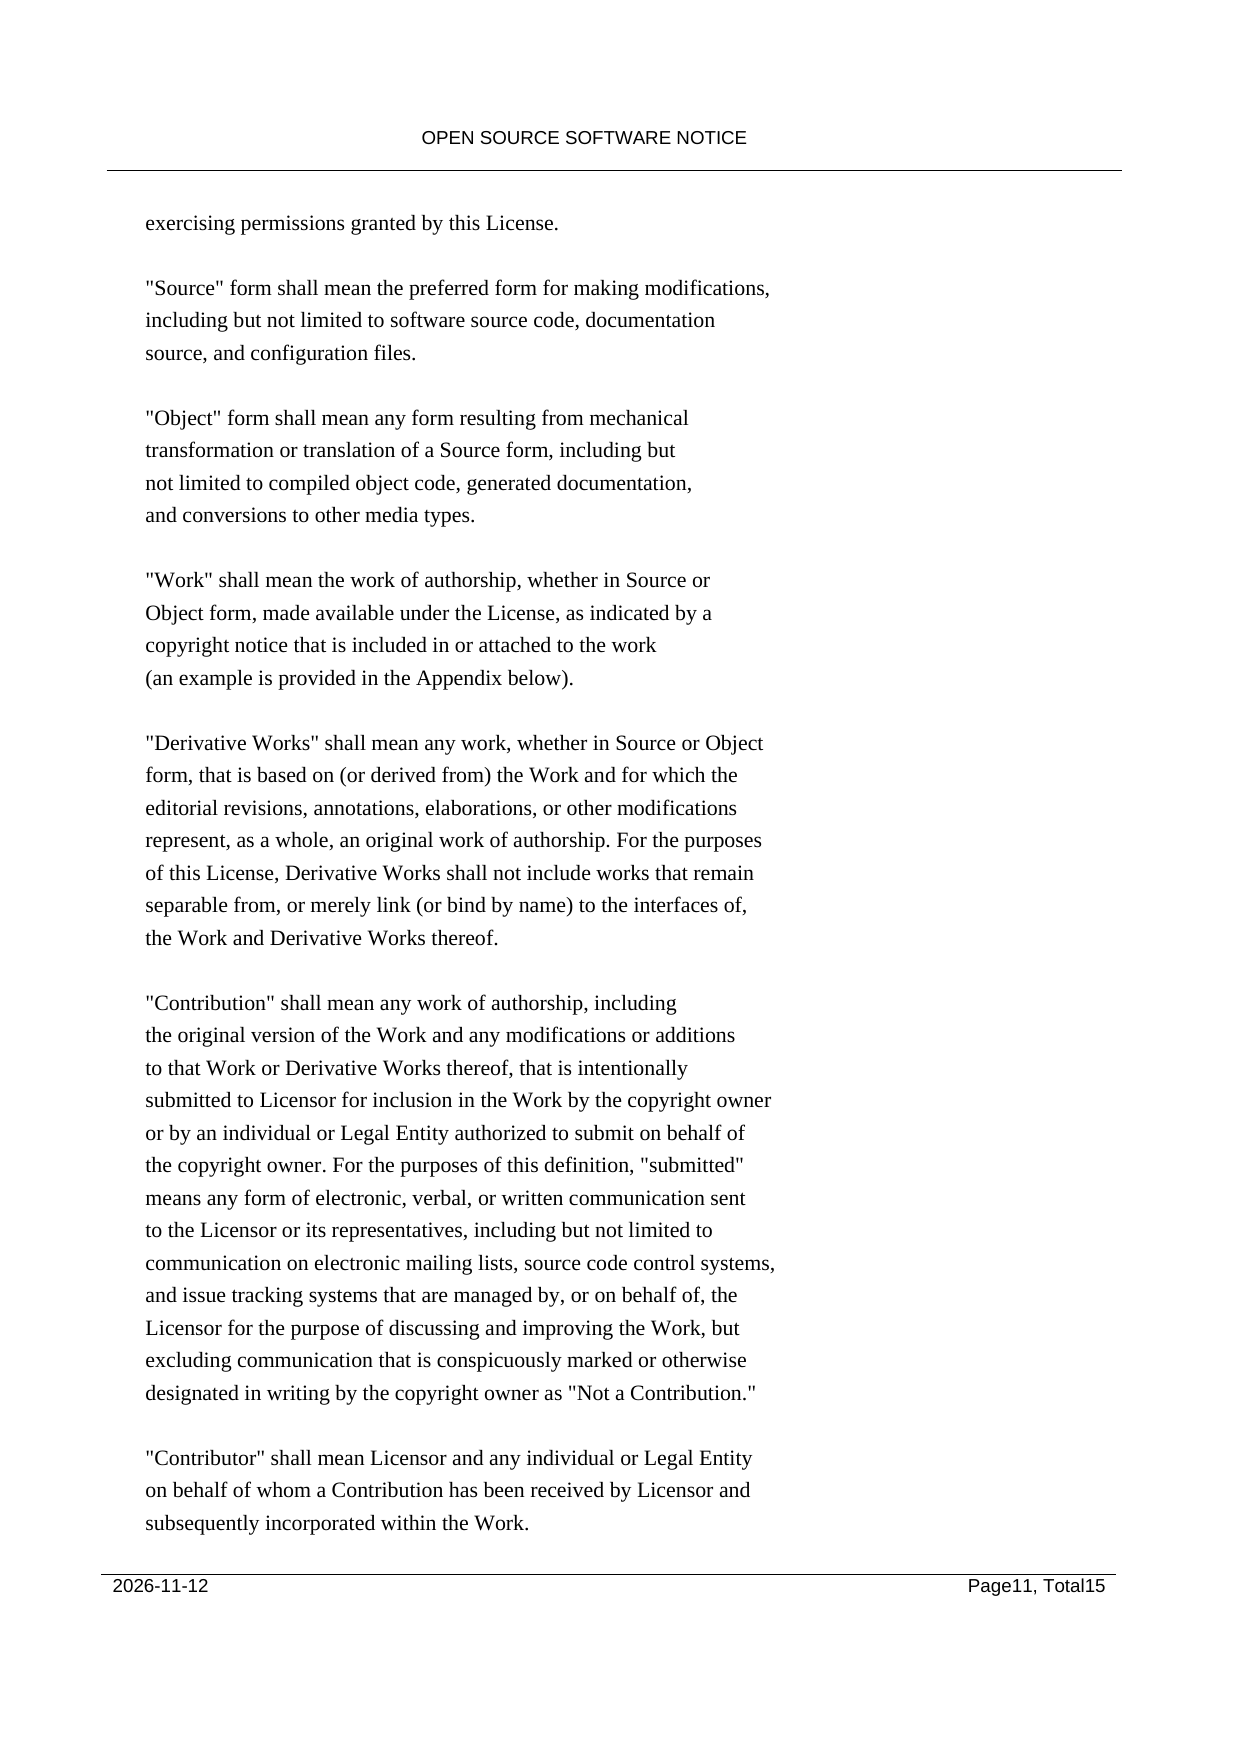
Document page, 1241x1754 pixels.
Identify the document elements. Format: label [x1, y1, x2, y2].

text [112, 206, 1128, 1539]
